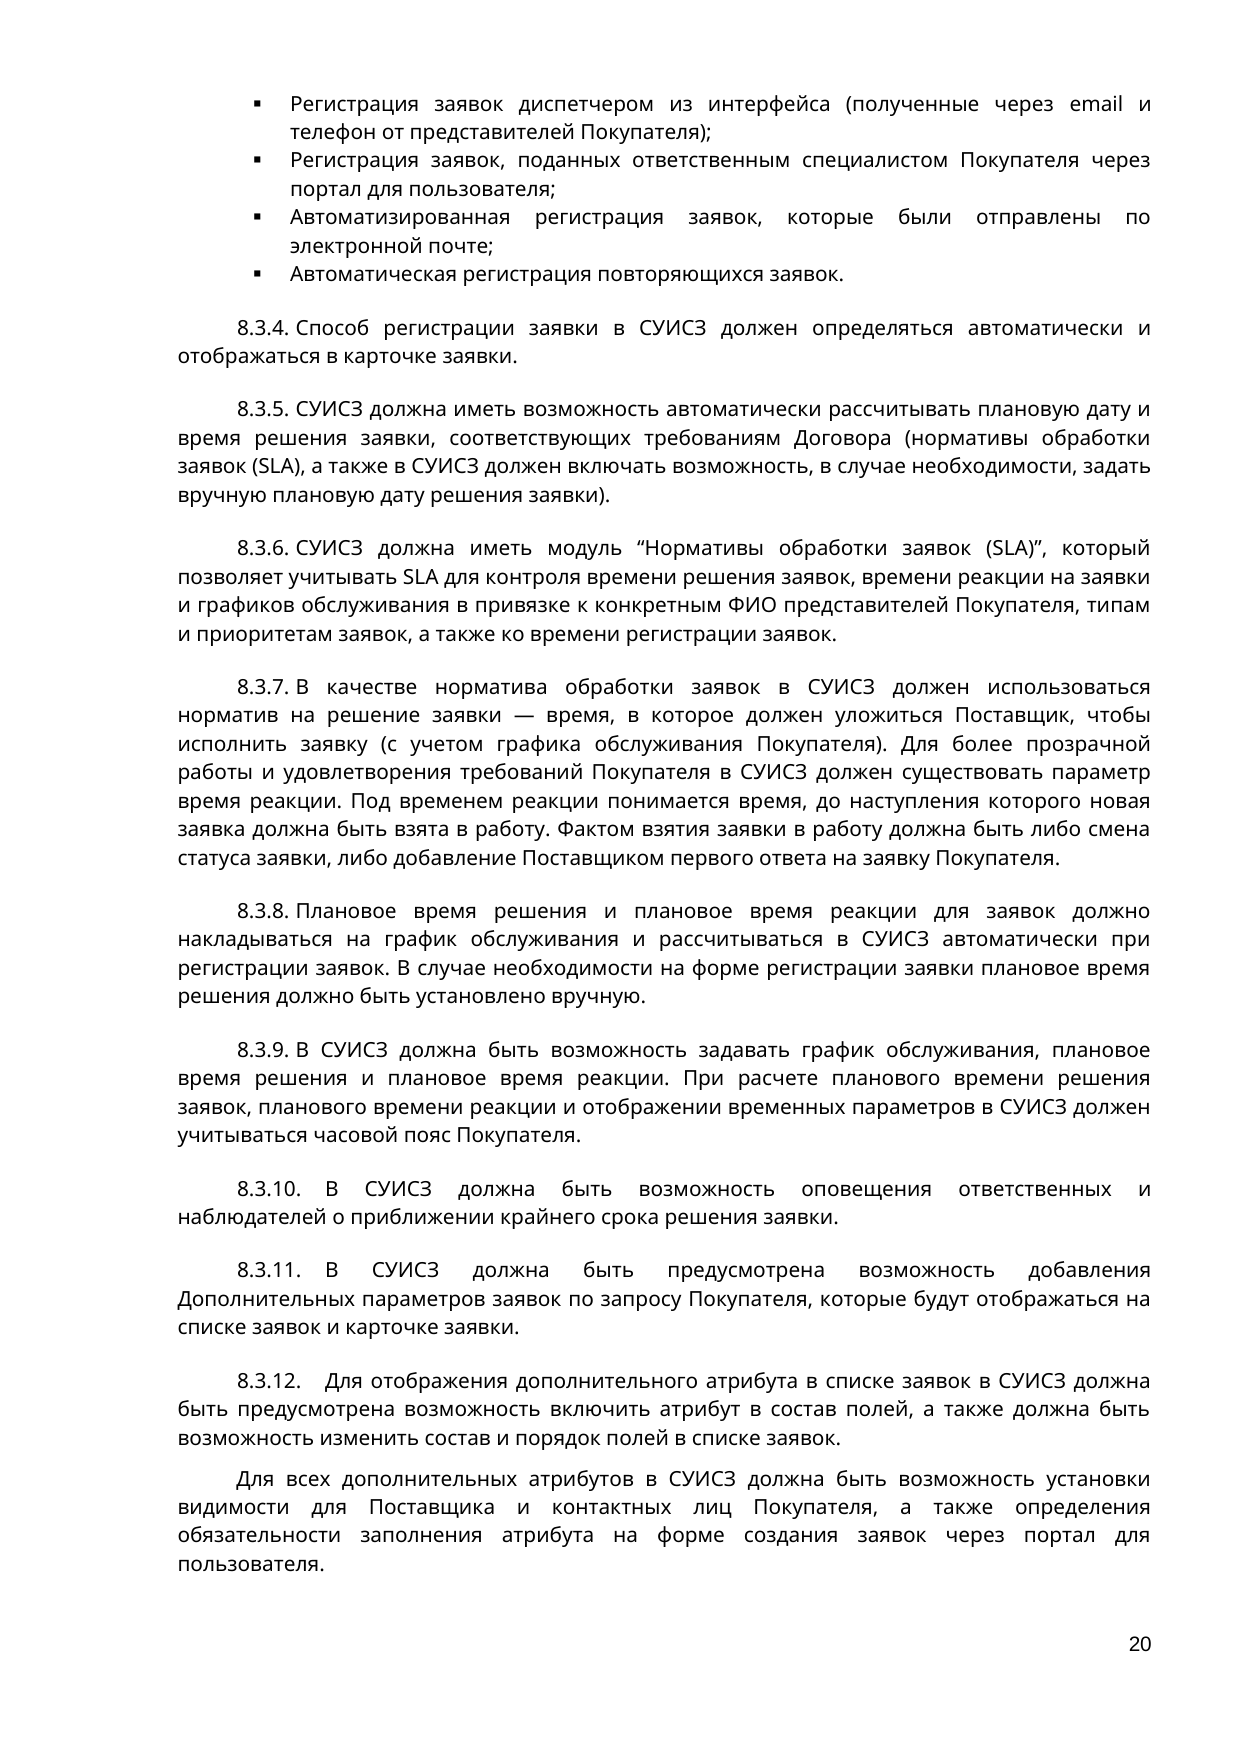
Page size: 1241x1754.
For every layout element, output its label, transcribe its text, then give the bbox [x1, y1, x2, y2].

list Регистрация заявок, поданных ответственным специалистом Покупателя через портал для пользователя; [252, 146, 1152, 202]
text Для всех дополнительных атрибутов в СУИСЗ должна быть возможность установки видимости для Поставщика и контактных лиц Покупателя, а также определения обязательности заполнения атрибута на форме создания заявок через портал для пользователя. [177, 1464, 1152, 1577]
list СУИСЗ должна иметь возможность автоматически рассчитывать плановую дату и время решения заявки, соответствующих требованиям Договора (нормативы обработки заявок (SLA), а также в СУИСЗ должен включать возможность, в случае необходимости, задать вручную плановую дату решения заявки). [177, 394, 1152, 508]
list Регистрация заявок диспетчером из интерфейса (полученные через email и телефон от представителей Покупателя); [252, 89, 1152, 146]
list В СУИСЗ должна быть возможность задавать график обслуживания, плановое время решения и плановое время реакции. При расчете планового времени решения заявок, планового времени реакции и отображении временных параметров в СУИСЗ должен учитываться часовой пояс Покупателя. [177, 1035, 1152, 1149]
list Автоматическая регистрация повторяющихся заявок. [252, 259, 1152, 288]
list В СУИСЗ должна быть предусмотрена возможность добавления Дополнительных параметров заявок по запросу Покупателя, которые будут отображаться на списке заявок и карточке заявки. [177, 1256, 1152, 1341]
list В качестве норматива обработки заявок в СУИСЗ должен использоваться норматив на решение заявки — время, в которое должен уложиться Поставщик, чтобы исполнить заявку (с учетом графика обслуживания Покупателя). Для более прозрачной работы и удовлетворения требований Покупателя в СУИСЗ должен существовать параметр время реакции. Под временем реакции понимается время, до наступления которого новая заявка должна быть взята в работу. Фактом взятия заявки в работу должна быть либо смена статуса заявки, либо добавление Поставщиком первого ответа на заявку Покупателя. [177, 672, 1152, 871]
list В СУИСЗ должна быть возможность оповещения ответственных и наблюдателей о приближении крайнего срока решения заявки. [177, 1174, 1152, 1231]
list СУИСЗ должна иметь модуль “Нормативы обработки заявок (SLA)”, который позволяет учитывать SLA для контроля времени решения заявок, времени реакции на заявки и графиков обслуживания в привязке к конкретным ФИО представителей Покупателя, типам и приоритетам заявок, а также ко времени регистрации заявок. [177, 533, 1152, 647]
list Автоматизированная регистрация заявок, которые были отправлены по электронной почте; [252, 202, 1152, 259]
list Способ регистрации заявки в СУИСЗ должен определяться автоматически и отображаться в карточке заявки. [177, 313, 1152, 369]
list Плановое время решения и плановое время реакции для заявок должно накладываться на график обслуживания и рассчитываться в СУИСЗ автоматически при регистрации заявок. В случае необходимости на форме регистрации заявки плановое время решения должно быть установлено вручную. [177, 896, 1152, 1010]
list Для отображения дополнительного атрибута в списке заявок в СУИСЗ должна быть предусмотрена возможность включить атрибут в состав полей, а также должна быть возможность изменить состав и порядок полей в списке заявок. [177, 1366, 1152, 1451]
